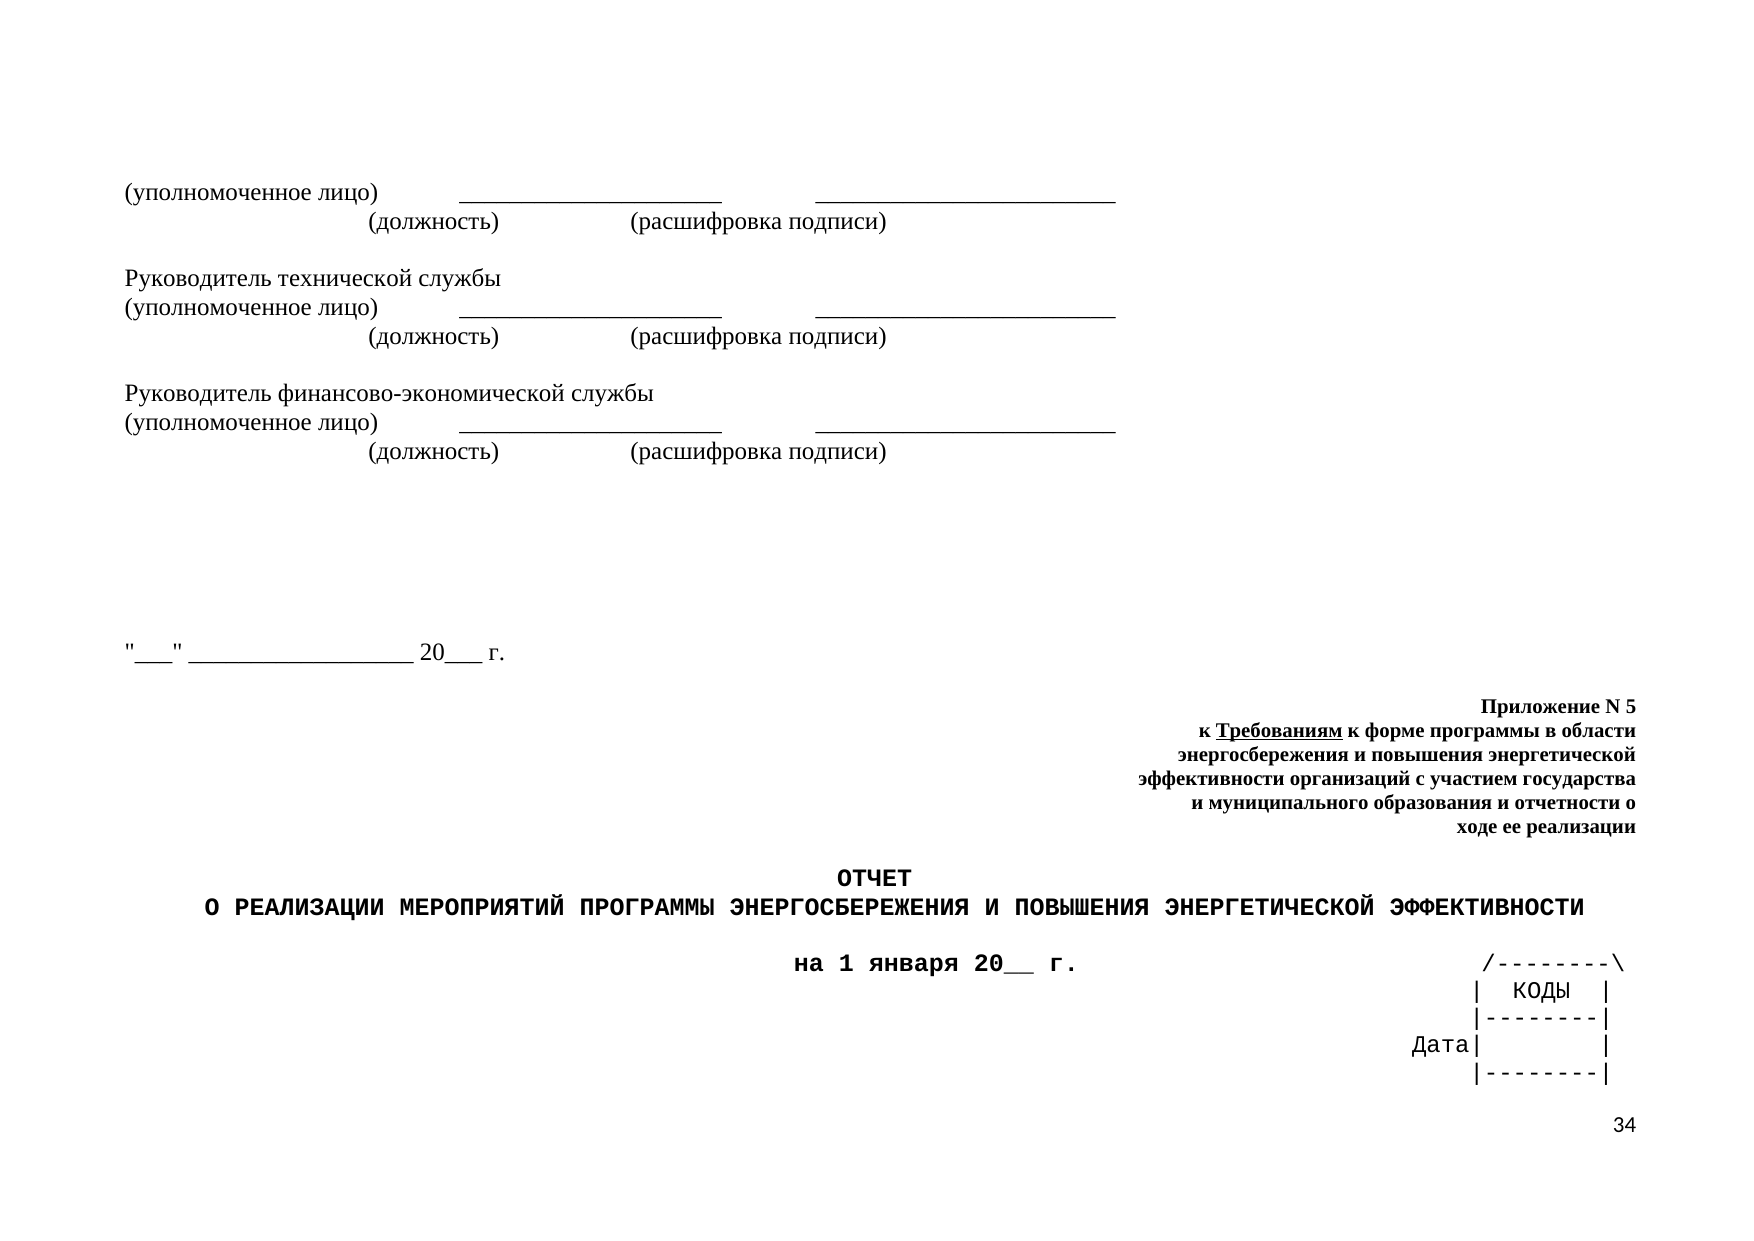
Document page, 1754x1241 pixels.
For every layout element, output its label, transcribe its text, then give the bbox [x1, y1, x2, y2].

text |--------| [118, 1006, 1636, 1033]
text "___" __________________ 20___ г. [118, 637, 1636, 666]
text О РЕАЛИЗАЦИИ МЕРОПРИЯТИЙ ПРОГРАММЫ ЭНЕРГОСБЕРЕЖЕНИЯ И ПОВЫШЕНИЯ ЭНЕРГЕТИЧЕСКОЙ ЭФФЕКТИВНОСТИ [118, 894, 1636, 923]
text на 1 января 20__ г. /--------\ [118, 950, 1636, 978]
text Руководитель технической службы [118, 263, 1636, 292]
text Руководитель финансово-экономической службы [118, 378, 1636, 407]
text (уполномоченное лицо) _____________________ ________________________ [118, 407, 1636, 436]
text (уполномоченное лицо) _____________________ ________________________ [118, 177, 1636, 206]
text (уполномоченное лицо) _____________________ ________________________ [118, 292, 1636, 321]
text (должность) (расшифровка подписи) [118, 206, 1636, 235]
text ОТЧЕТ [118, 866, 1636, 894]
text (должность) (расшифровка подписи) [118, 321, 1636, 350]
text Дата| | [118, 1033, 1636, 1060]
text |--------| [118, 1060, 1636, 1087]
text (должность) (расшифровка подписи) [118, 436, 1636, 465]
text | КОДЫ | [118, 978, 1636, 1006]
text Приложение N 5 к Требованиям к форме программы в области энергосбережения и повышения энергетической эффективности организаций с участием государства и муниципального образования и отчетности о ходе ее реализации [118, 694, 1636, 838]
